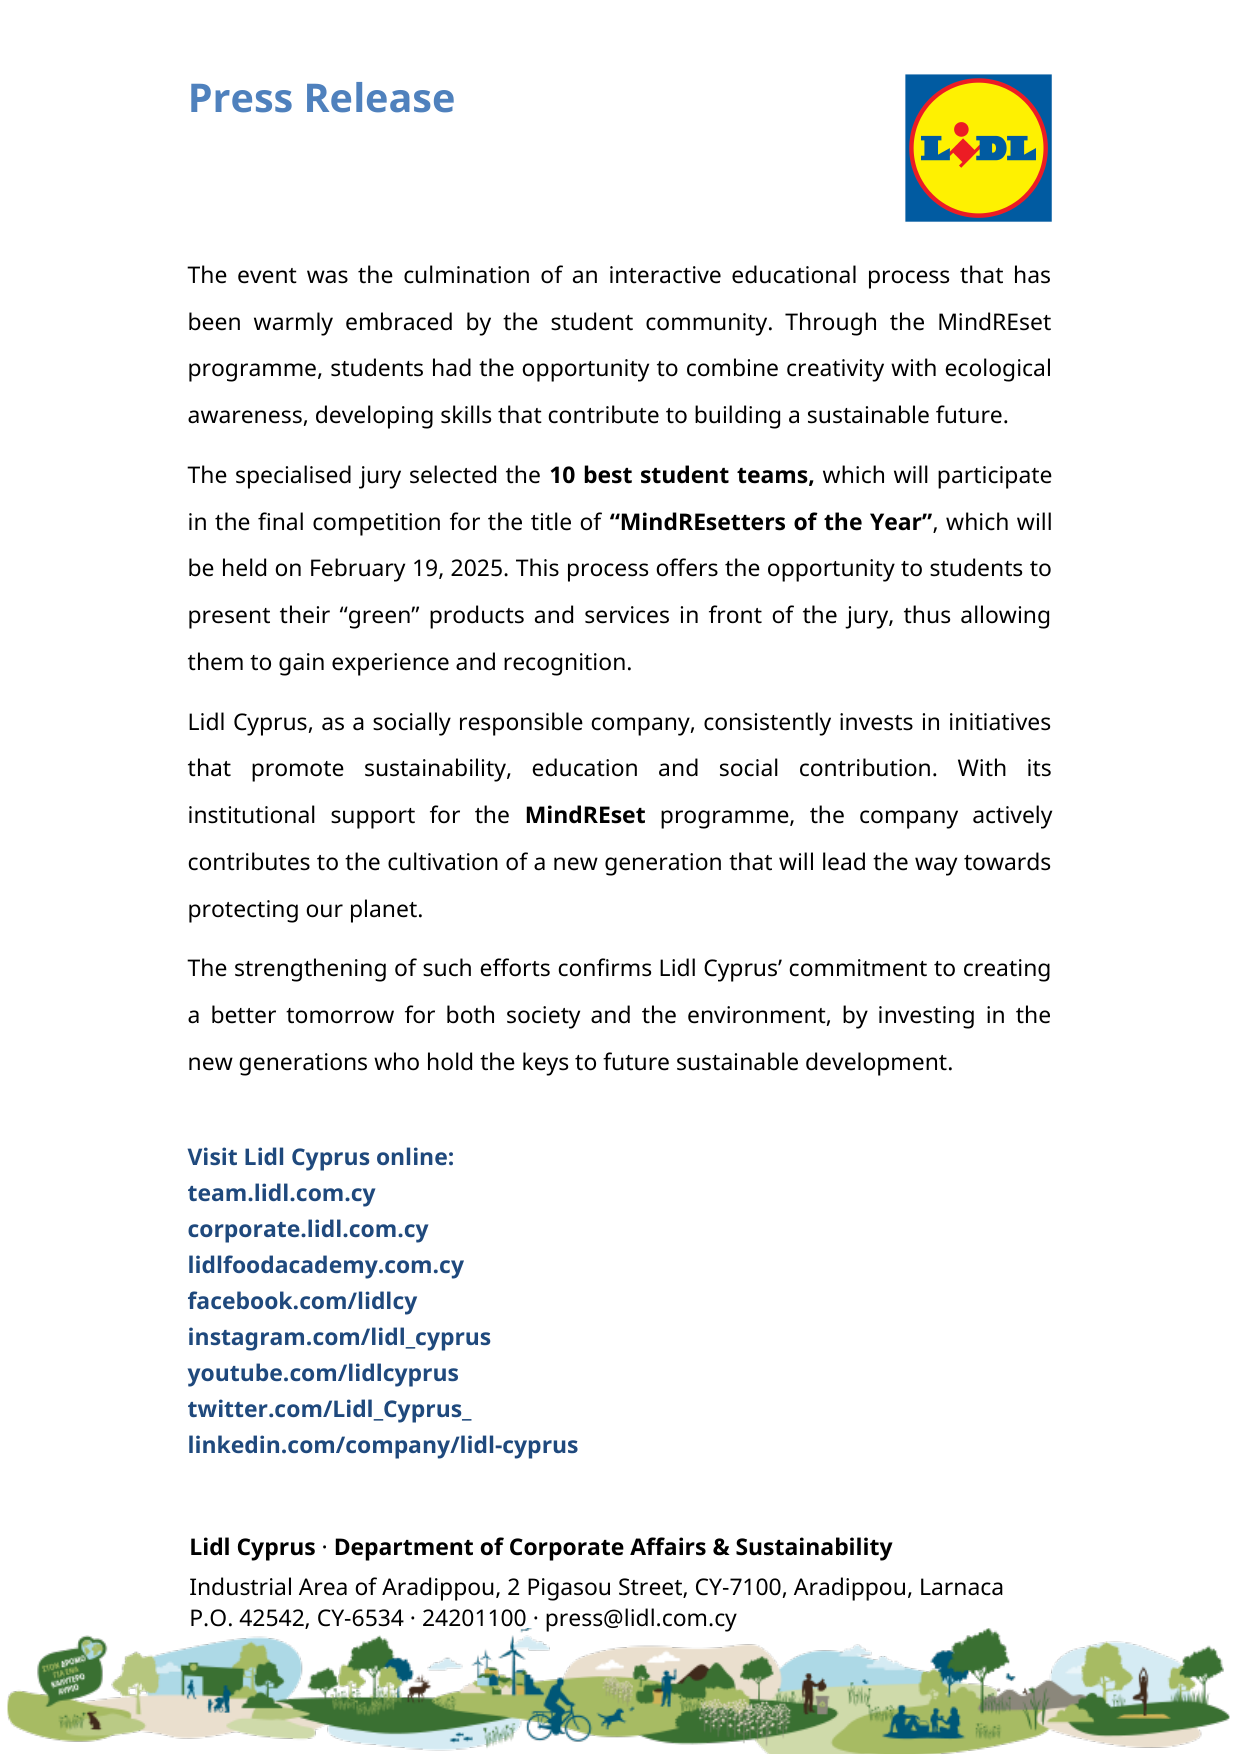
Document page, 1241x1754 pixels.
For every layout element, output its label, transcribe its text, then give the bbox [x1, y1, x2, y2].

text facebook.com/lidlcy [187, 1285, 1053, 1316]
text Lidl Cyprus, as a socially responsible company, consistently invests in initiatives that promote sustainability, education and social contribution. With its institutional support for the MindREset programme, the company actively contributes to the cultivation of a new generation that will lead the way towards protecting our planet. [187, 705, 1053, 924]
text Visit Lidl Cyprus online: [187, 1141, 1053, 1173]
text team.lidl.com.cy [187, 1177, 1053, 1208]
text lidlfoodacademy.com.cy [187, 1249, 1053, 1280]
text linkedin.com/company/lidl-cyprus [187, 1429, 1053, 1460]
text The specialised jury selected the 10 best student teams, which will participate in the final competition for the title of “MindREsetters of the Year”, which will be held on February 19, 2025. This process offers the opportunity to students to present their “green” products and services in front of the jury, thus allowing them to gain experience and recognition. [187, 458, 1053, 677]
picture [6, 1628, 1233, 1754]
text The event was the culmination of an interactive educational process that has been warmly embraced by the student community. Through the MindREset programme, students had the opportunity to combine creativity with ecological awareness, developing skills that contribute to building a sustainable future. [187, 258, 1053, 430]
text instagram.com/lidl_cyprus [187, 1321, 1053, 1352]
text youtube.com/lidlcyprus [187, 1357, 1053, 1388]
picture [904, 73, 1053, 223]
text twitter.com/Lidl_Cyprus_ [187, 1393, 1053, 1424]
text The strengthening of such efforts confirms Lidl Cyprus’ commitment to creating a better tomorrow for both society and the environment, by investing in the new generations who hold the keys to future sustainable development. [187, 952, 1053, 1077]
text corporate.lidl.com.cy [187, 1213, 1053, 1244]
